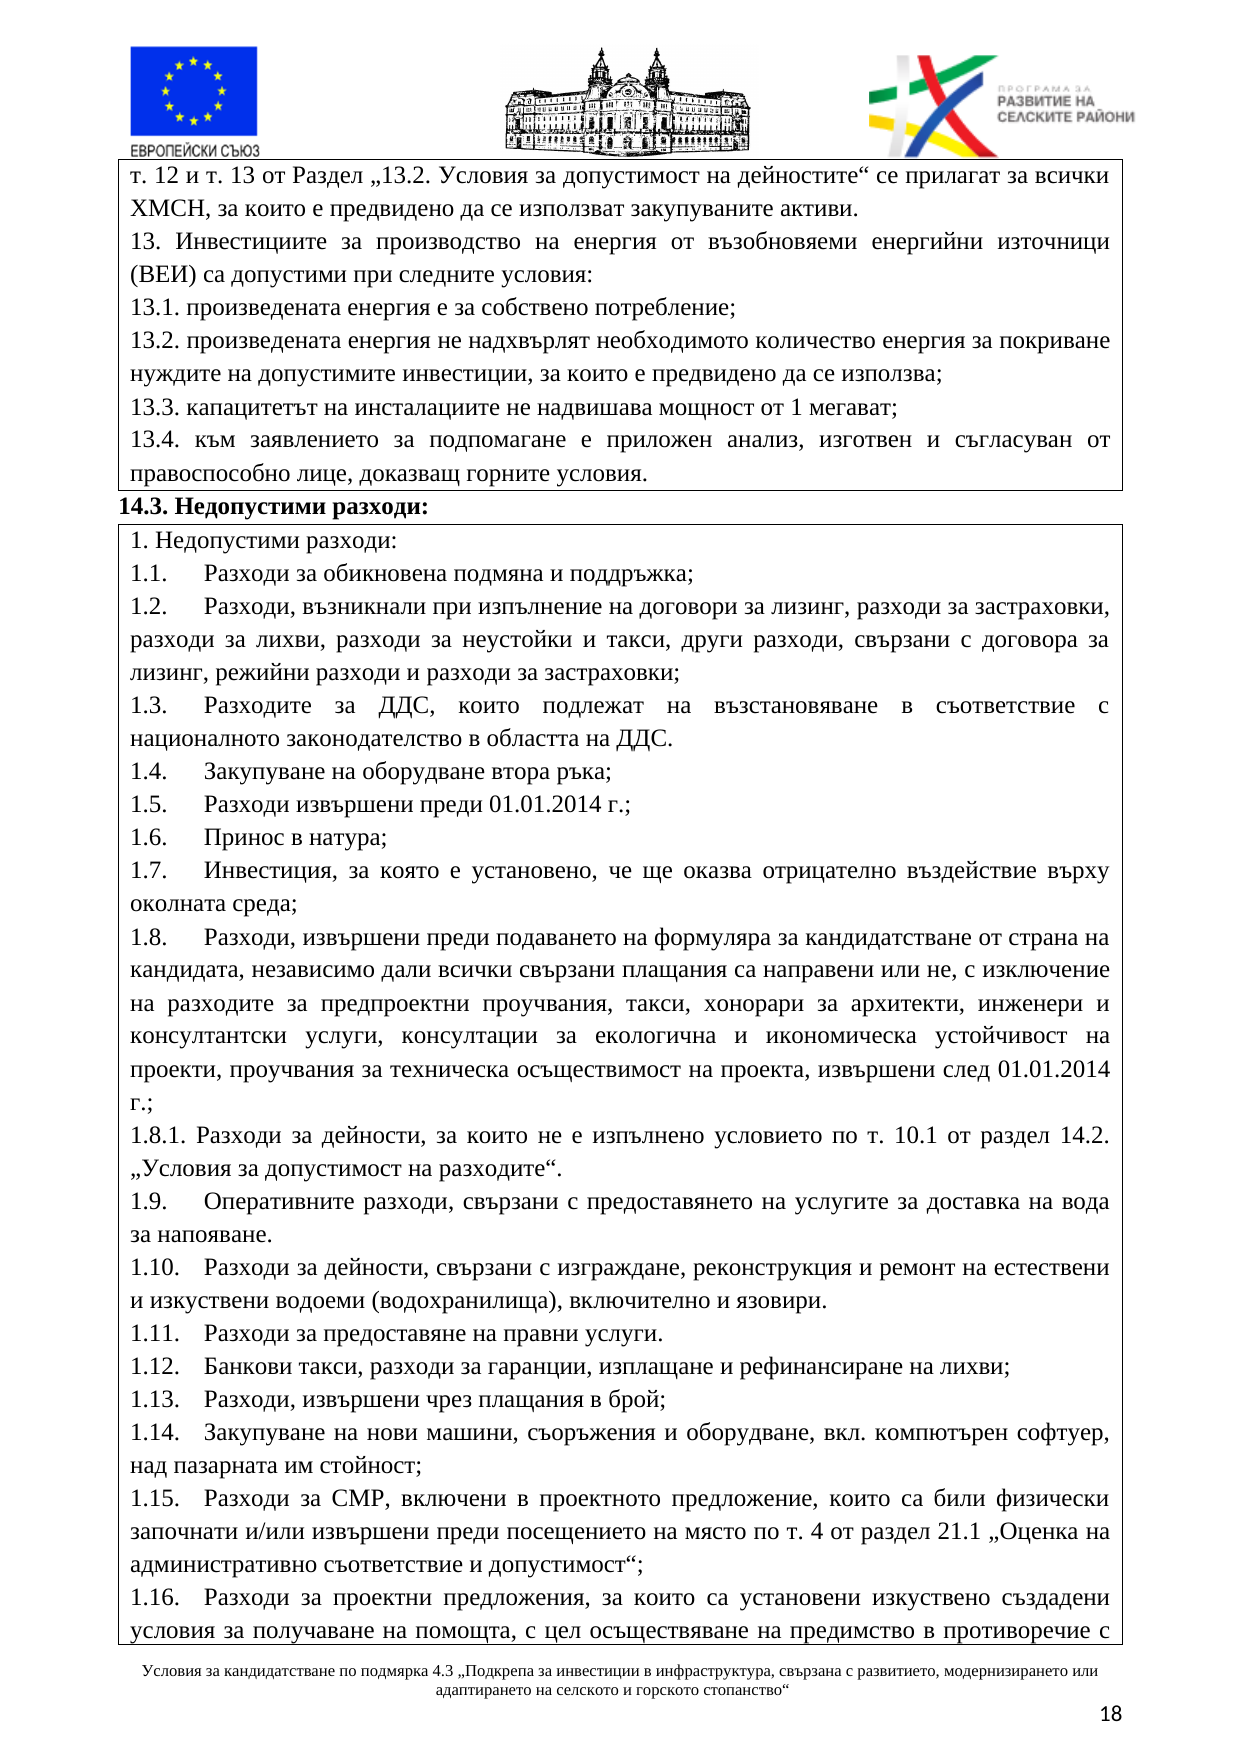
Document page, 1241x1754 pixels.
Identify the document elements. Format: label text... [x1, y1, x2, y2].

subtitle 14.3. Недопустими разходи: [118, 491, 1122, 520]
picture [499, 44, 760, 159]
picture [869, 54, 1140, 160]
picture [130, 45, 261, 159]
